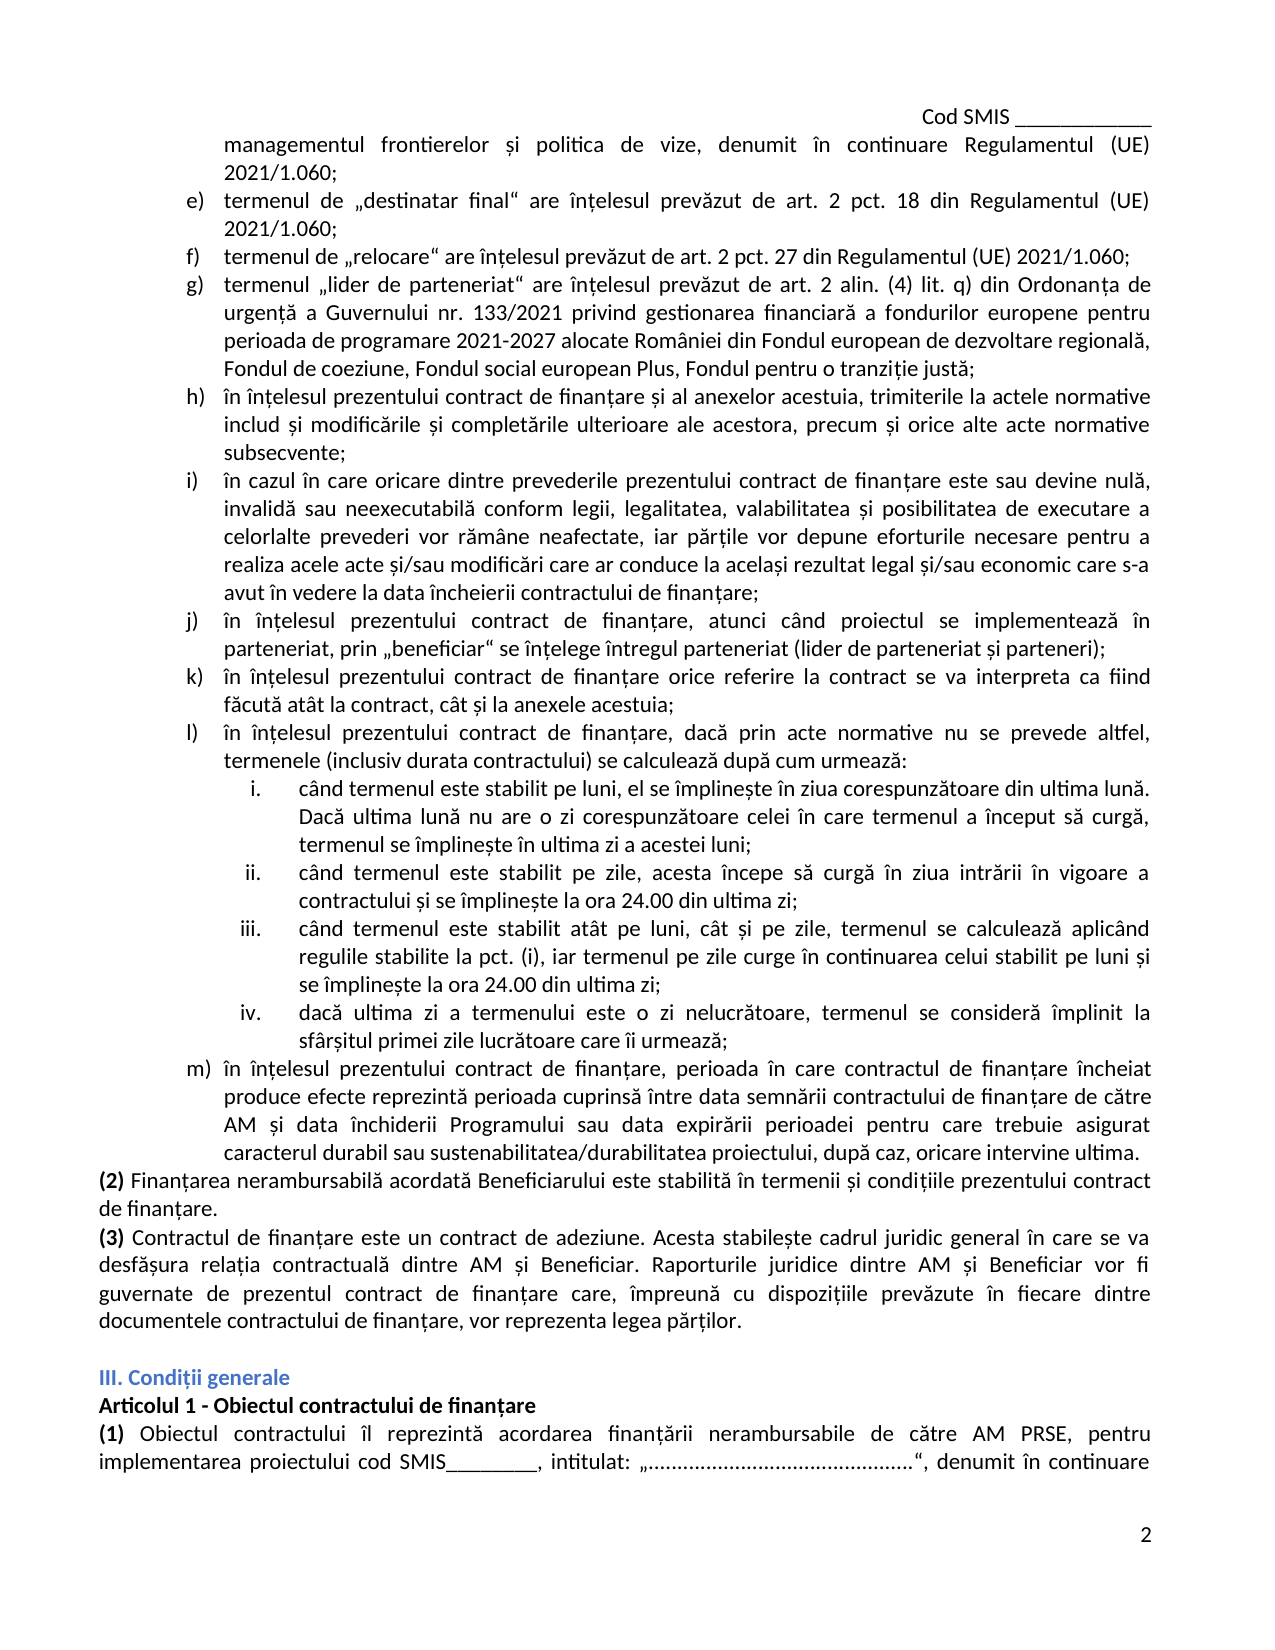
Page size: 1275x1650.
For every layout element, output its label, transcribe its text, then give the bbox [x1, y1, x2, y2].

text III. Condiţii generale [98, 1363, 1152, 1391]
text Articolul 1 - Obiectul contractului de finanţare [98, 1391, 1152, 1419]
list în înţelesul prezentului contract de finanţare şi al anexelor acestuia, trimiterile la actele normative includ şi modificările şi completările ulterioare ale acestora, precum şi orice alte acte normative subsecvente; [186, 382, 1152, 466]
list termenul de „destinatar final“ are înţelesul prevăzut de art. 2 pct. 18 din Regulamentul (UE) 2021/1.060; [186, 186, 1152, 242]
list termenul de „relocare“ are înţelesul prevăzut de art. 2 pct. 27 din Regulamentul (UE) 2021/1.060; [186, 242, 1152, 270]
list termenul „lider de parteneriat“ are înţelesul prevăzut de art. 2 alin. (4) lit. q) din Ordonanţa de urgenţă a Guvernului nr. 133/2021 privind gestionarea financiară a fondurilor europene pentru perioada de programare 2021-2027 alocate României din Fondul european de dezvoltare regională, Fondul de coeziune, Fondul social european Plus, Fondul pentru o tranziţie justă; [186, 270, 1152, 382]
list în înţelesul prezentului contract de finanţare, perioada în care contractul de finanţare încheiat produce efecte reprezintă perioada cuprinsă între data semnării contractului de finanţare de către AM şi data închiderii Programului sau data expirării perioadei pentru care trebuie asigurat caracterul durabil sau sustenabilitatea/durabilitatea proiectului, după caz, oricare intervine ultima. [186, 1054, 1152, 1167]
list în cazul în care oricare dintre prevederile prezentului contract de finanţare este sau devine nulă, invalidă sau neexecutabilă conform legii, legalitatea, valabilitatea şi posibilitatea de executare a celorlalte prevederi vor rămâne neafectate, iar părţile vor depune eforturile necesare pentru a realiza acele acte şi/sau modificări care ar conduce la acelaşi rezultat legal şi/sau economic care s-a avut în vedere la data încheierii contractului de finanţare; [186, 466, 1152, 606]
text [98, 1419, 1152, 1475]
list în înţelesul prezentului contract de finanţare, atunci când proiectul se implementează în parteneriat, prin „beneficiar“ se înţelege întregul parteneriat (lider de parteneriat şi parteneri); [186, 606, 1152, 662]
list dacă ultima zi a termenului este o zi nelucrătoare, termenul se consideră împlinit la sfârşitul primei zile lucrătoare care îi urmează; [261, 998, 1152, 1054]
list în înţelesul prezentului contract de finanţare, dacă prin acte normative nu se prevede altfel, termenele (inclusiv durata contractului) se calculează după cum urmează: [186, 718, 1152, 774]
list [186, 130, 1152, 186]
list când termenul este stabilit atât pe luni, cât şi pe zile, termenul se calculează aplicând regulile stabilite la pct. (i), iar termenul pe zile curge în continuarea celui stabilit pe luni şi se împlineşte la ora 24.00 din ultima zi; [261, 914, 1152, 998]
list când termenul este stabilit pe luni, el se împlineşte în ziua corespunzătoare din ultima lună. Dacă ultima lună nu are o zi corespunzătoare celei în care termenul a început să curgă, termenul se împlineşte în ultima zi a acestei luni; [261, 774, 1152, 858]
list când termenul este stabilit pe zile, acesta începe să curgă în ziua intrării în vigoare a contractului şi se împlineşte la ora 24.00 din ultima zi; [261, 858, 1152, 914]
text (2) Finanţarea nerambursabilă acordată Beneficiarului este stabilită în termenii şi condiţiile prezentului contract de finanţare. [98, 1167, 1152, 1223]
list în înţelesul prezentului contract de finanţare orice referire la contract se va interpreta ca fiind făcută atât la contract, cât şi la anexele acestuia; [186, 662, 1152, 718]
text (3) Contractul de finanţare este un contract de adeziune. Acesta stabileşte cadrul juridic general în care se va desfăşura relaţia contractuală dintre AM şi Beneficiar. Raporturile juridice dintre AM şi Beneficiar vor fi guvernate de prezentul contract de finanţare care, împreună cu dispoziţiile prevăzute în fiecare dintre documentele contractului de finanţare, vor reprezenta legea părţilor. [98, 1223, 1152, 1335]
